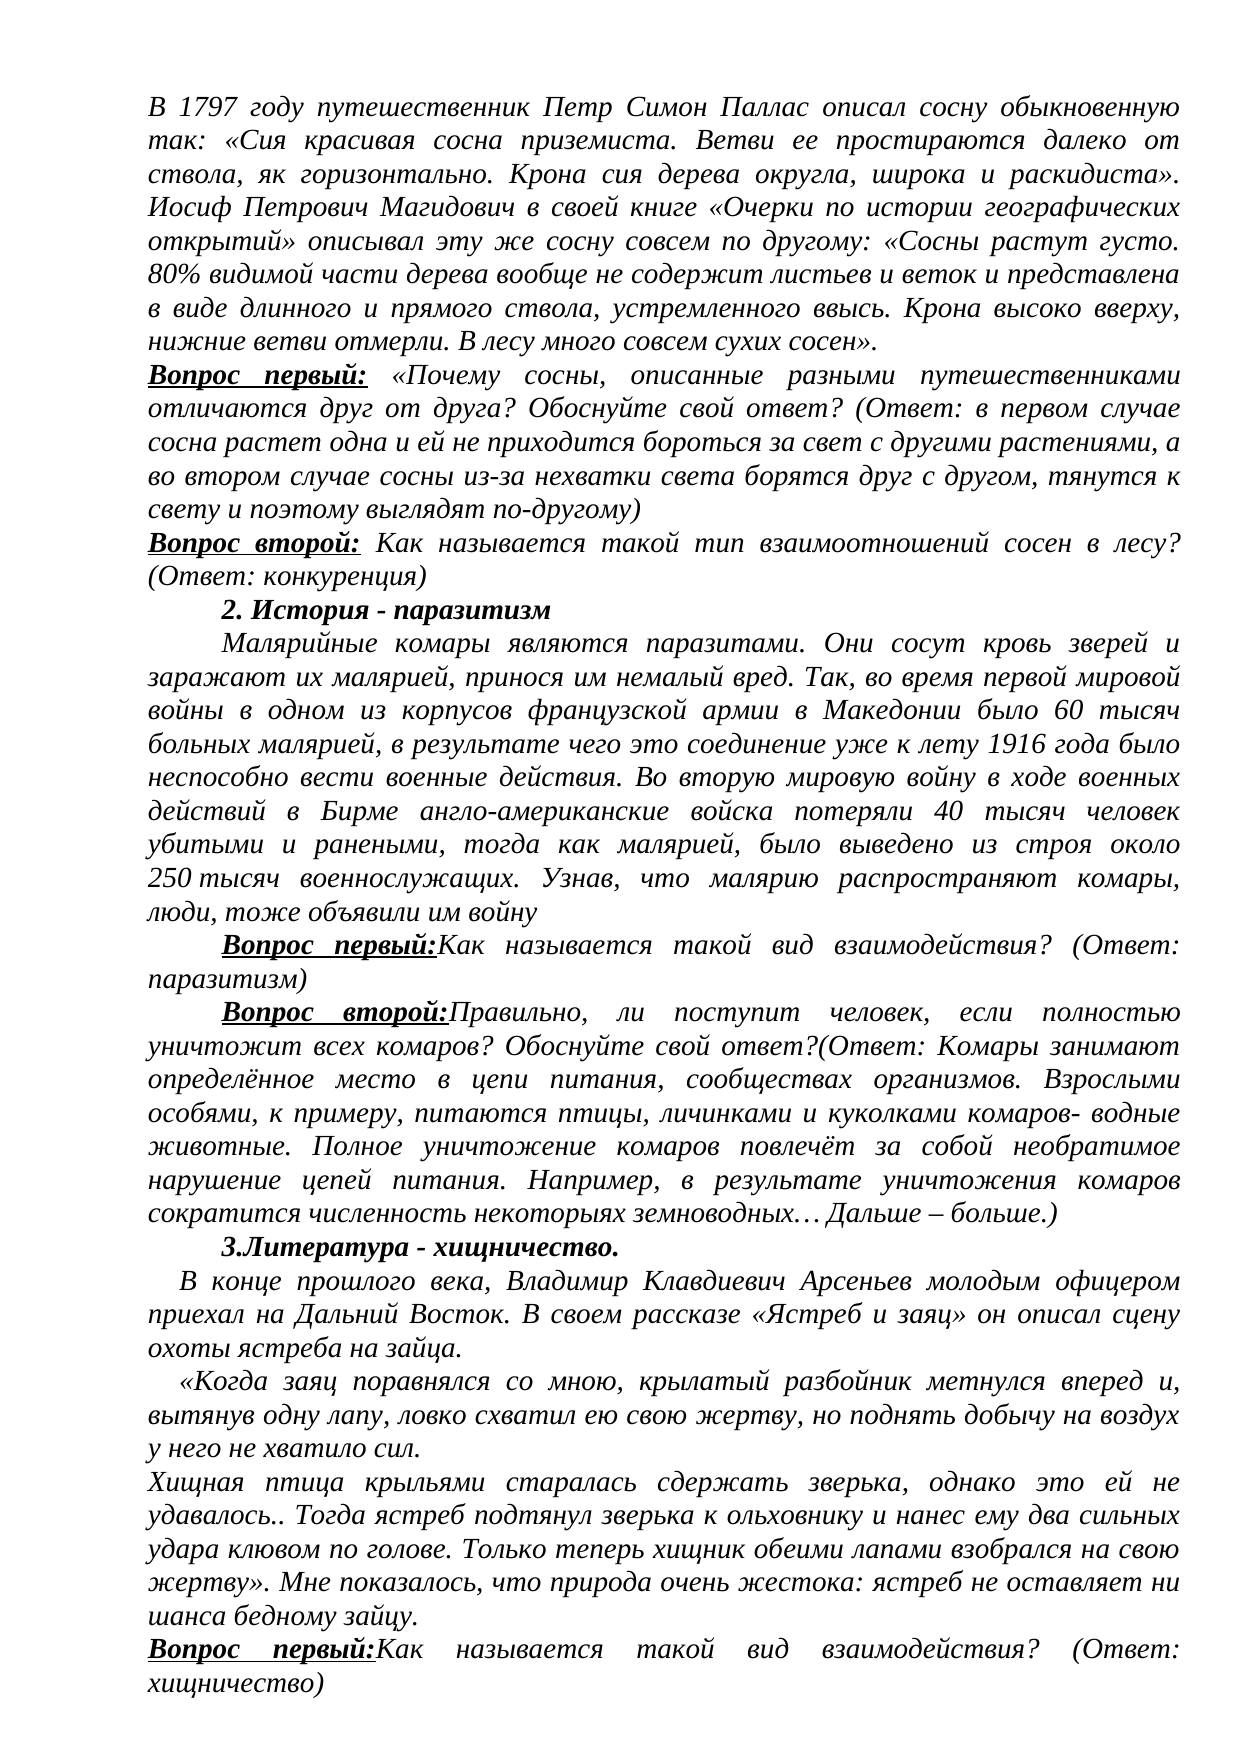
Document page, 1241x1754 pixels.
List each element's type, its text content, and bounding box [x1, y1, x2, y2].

text Хищная птица крыльями старалась сдержать зверька, однако это ей не удавалось.. Тогда ястреб подтянул зверька к ольховнику и нанес ему два сильных удара клювом по голове. Только теперь хищник обеими лапами взобрался на свою жертву». Мне показалось, что природа очень жестока: ястреб не оставляет ни шанса бедному зайцу. [148, 1464, 1181, 1632]
text Вопрос второй: Как называется такой тип взаимоотношений сосен в лесу? (Ответ: конкуренция) [148, 525, 1181, 592]
text В конце прошлого века, Владимир Клавдиевич Арсеньев молодым офицером приехал на Дальний Восток. В своем рассказе «Ястреб и заяц» он описал сцену охоты ястреба на зайца. [148, 1263, 1181, 1363]
text Вопрос первый:Как называется такой вид взаимодействия? (Ответ: хищничество) [148, 1632, 1181, 1699]
text В 1797 году путешественник Петр Симон Паллас описал сосну обыкновенную так: «Сия красивая сосна приземиста. Ветви ее простираются далеко от ствола, як горизонтально. Крона сия дерева округла, широка и раскидиста». Иосиф Петрович Магидович в своей книге «Очерки по истории географических открытий» описывал эту же сосну совсем по другому: «Сосны растут густо. 80% видимой части дерева вообще не содержит листьев и веток и представлена в виде длинного и прямого ствола, устремленного ввысь. Крона высоко вверху, нижние ветви отмерли. В лесу много совсем сухих сосен». [148, 89, 1181, 357]
text Вопрос первый:Как называется такой вид взаимодействия? (Ответ: паразитизм) [148, 927, 1181, 994]
text Малярийные комары являются паразитами. Они сосут кровь зверей и заражают их малярией, принося им немалый вред. Так, во время первой мировой войны в одном из корпусов французской армии в Македонии было 60 тысяч больных малярией, в результате чего это соединение уже к лету 1916 года было неспособно вести военные действия. Во вторую мировую войну в ходе военных действий в Бирме англо-американские войска потеряли 40 тысяч человек убитыми и ранеными, тогда как малярией, было выведено из строя около 250 тысяч военнослужащих. Узнав, что малярию распространяют комары, люди, тоже объявили им войну [148, 625, 1181, 927]
text Вопрос второй:Правильно, ли поступит человек, если полностью уничтожит всех комаров? Обоснуйте свой ответ?(Ответ: Комары занимают определённое место в цепи питания, сообществах организмов. Взрослыми особями, к примеру, питаются птицы, личинками и куколками комаров- водные животные. Полное уничтожение комаров повлечёт за собой необратимое нарушение цепей питания. Например, в результате уничтожения комаров сократится численность некоторыях земноводных… Дальше – больше.) [148, 994, 1181, 1229]
text 2. История - паразитизм [148, 592, 1181, 625]
text «Когда заяц поравнялся со мною, крылатый разбойник метнулся вперед и, вытянув одну лапу, ловко схватил ею свою жертву, но поднять добычу на воздух у него не хватило сил. [148, 1363, 1181, 1464]
text 3.Литература - хищничество. [148, 1229, 1181, 1263]
text Вопрос первый: «Почему сосны, описанные разными путешественниками отличаются друг от друга? Обоснуйте свой ответ? (Ответ: в первом случае сосна растет одна и ей не приходится бороться за свет с другими растениями, а во втором случае сосны из-за нехватки света борятся друг с другом, тянутся к свету и поэтому выглядят по-другому) [148, 357, 1181, 525]
